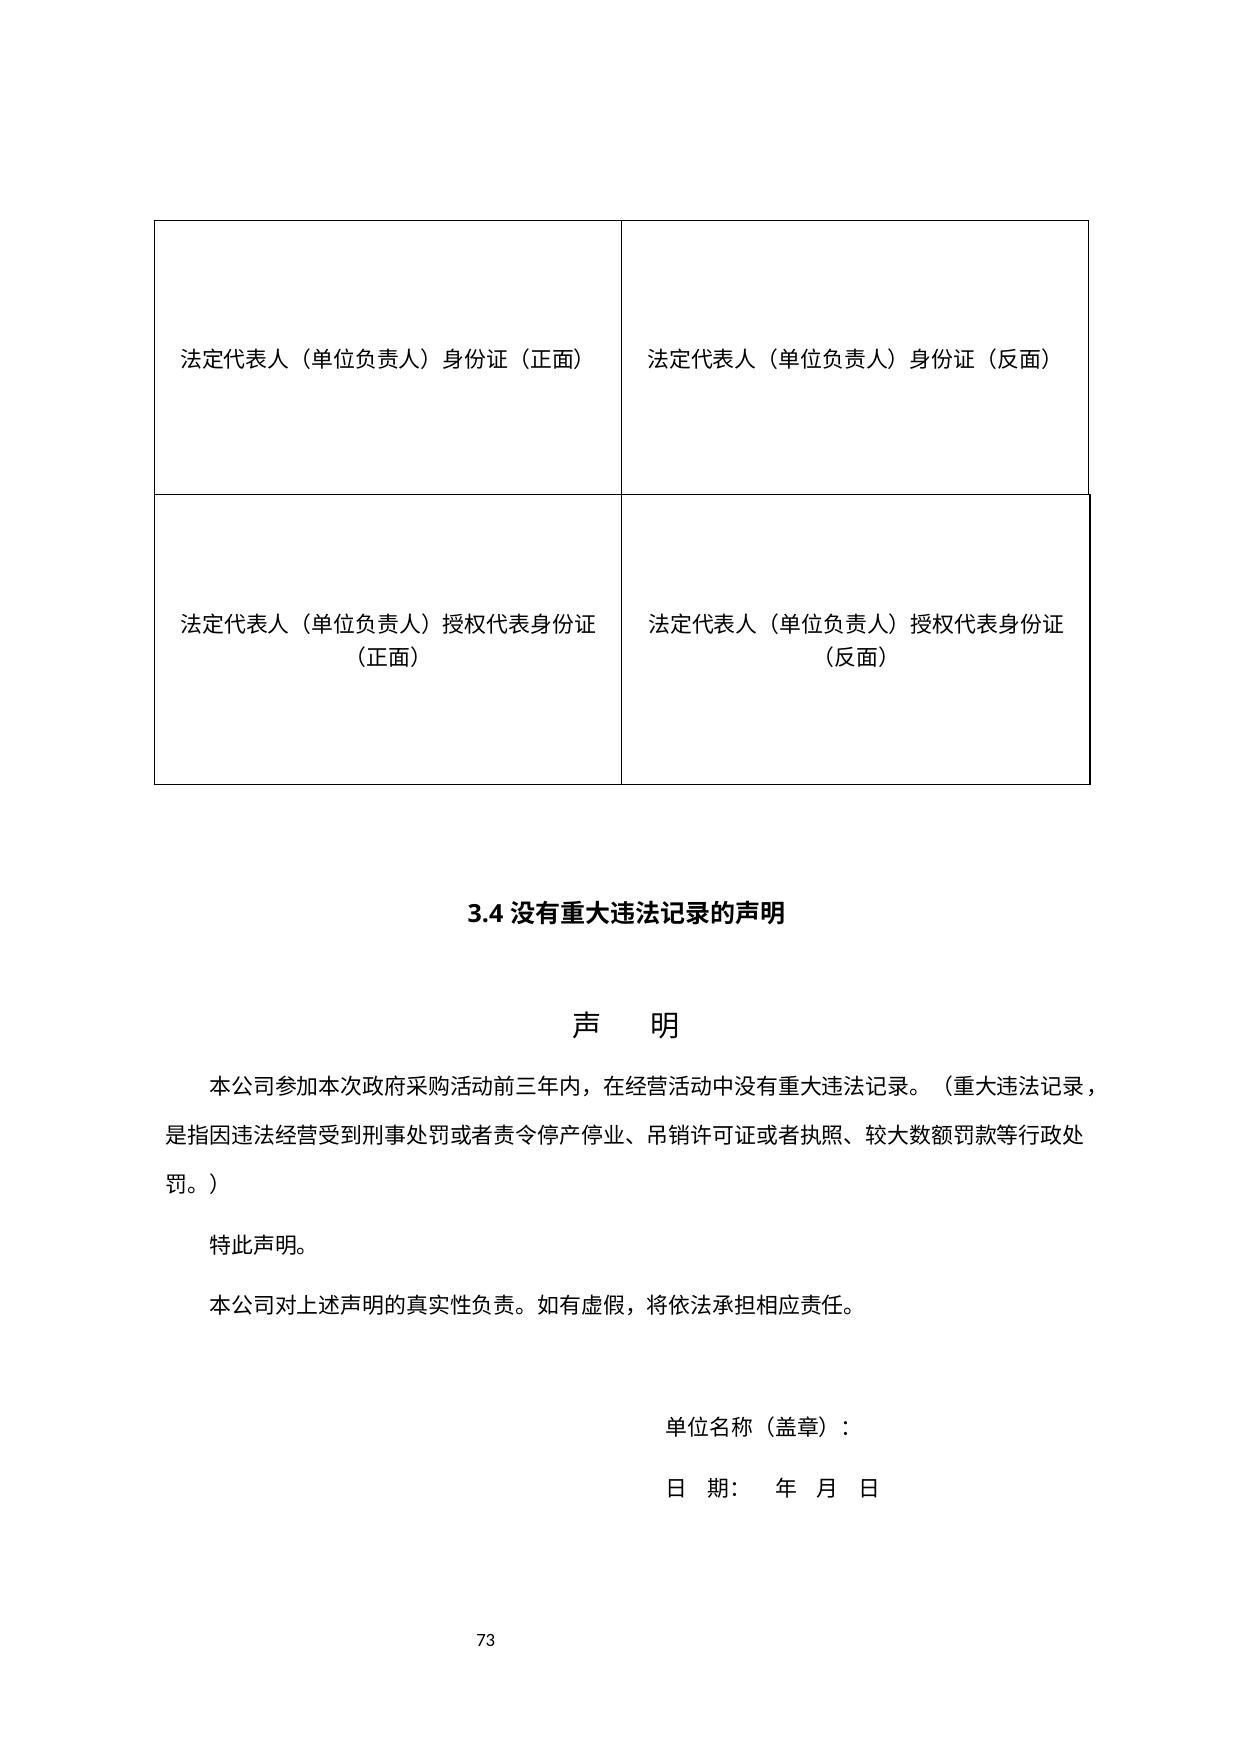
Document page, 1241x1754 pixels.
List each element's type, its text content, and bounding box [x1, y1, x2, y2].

table_cell 法定代表人（单位负责人）授权代表身份证 （反面） [622, 495, 1089, 784]
text 声 明 [165, 991, 1087, 1056]
table_cell 法定代表人（单位负责人）授权代表身份证 （正面） [155, 495, 621, 784]
text 单位名称（盖章）： [165, 1410, 1043, 1442]
text 特此声明。 [165, 1227, 1087, 1260]
table_header 法定代表人（单位负责人）身份证（正面） [155, 221, 621, 494]
text 本公司参加本次政府采购活动前三年内，在经营活动中没有重大违法记录。（重大违法记录，是指因违法经营受到刑事处罚或者责令停产停业、吊销许可证或者执照、较大数额罚款等行政处罚。） [165, 1069, 1087, 1199]
text 本公司对上述声明的真实性负责。如有虚假，将依法承担相应责任。 [165, 1288, 1087, 1321]
text 日 期： 年 月 日 [165, 1471, 1043, 1503]
table_header 法定代表人（单位负责人）身份证（反面） [622, 221, 1088, 494]
text 3.4 没有重大违法记录的声明 [165, 879, 1087, 944]
